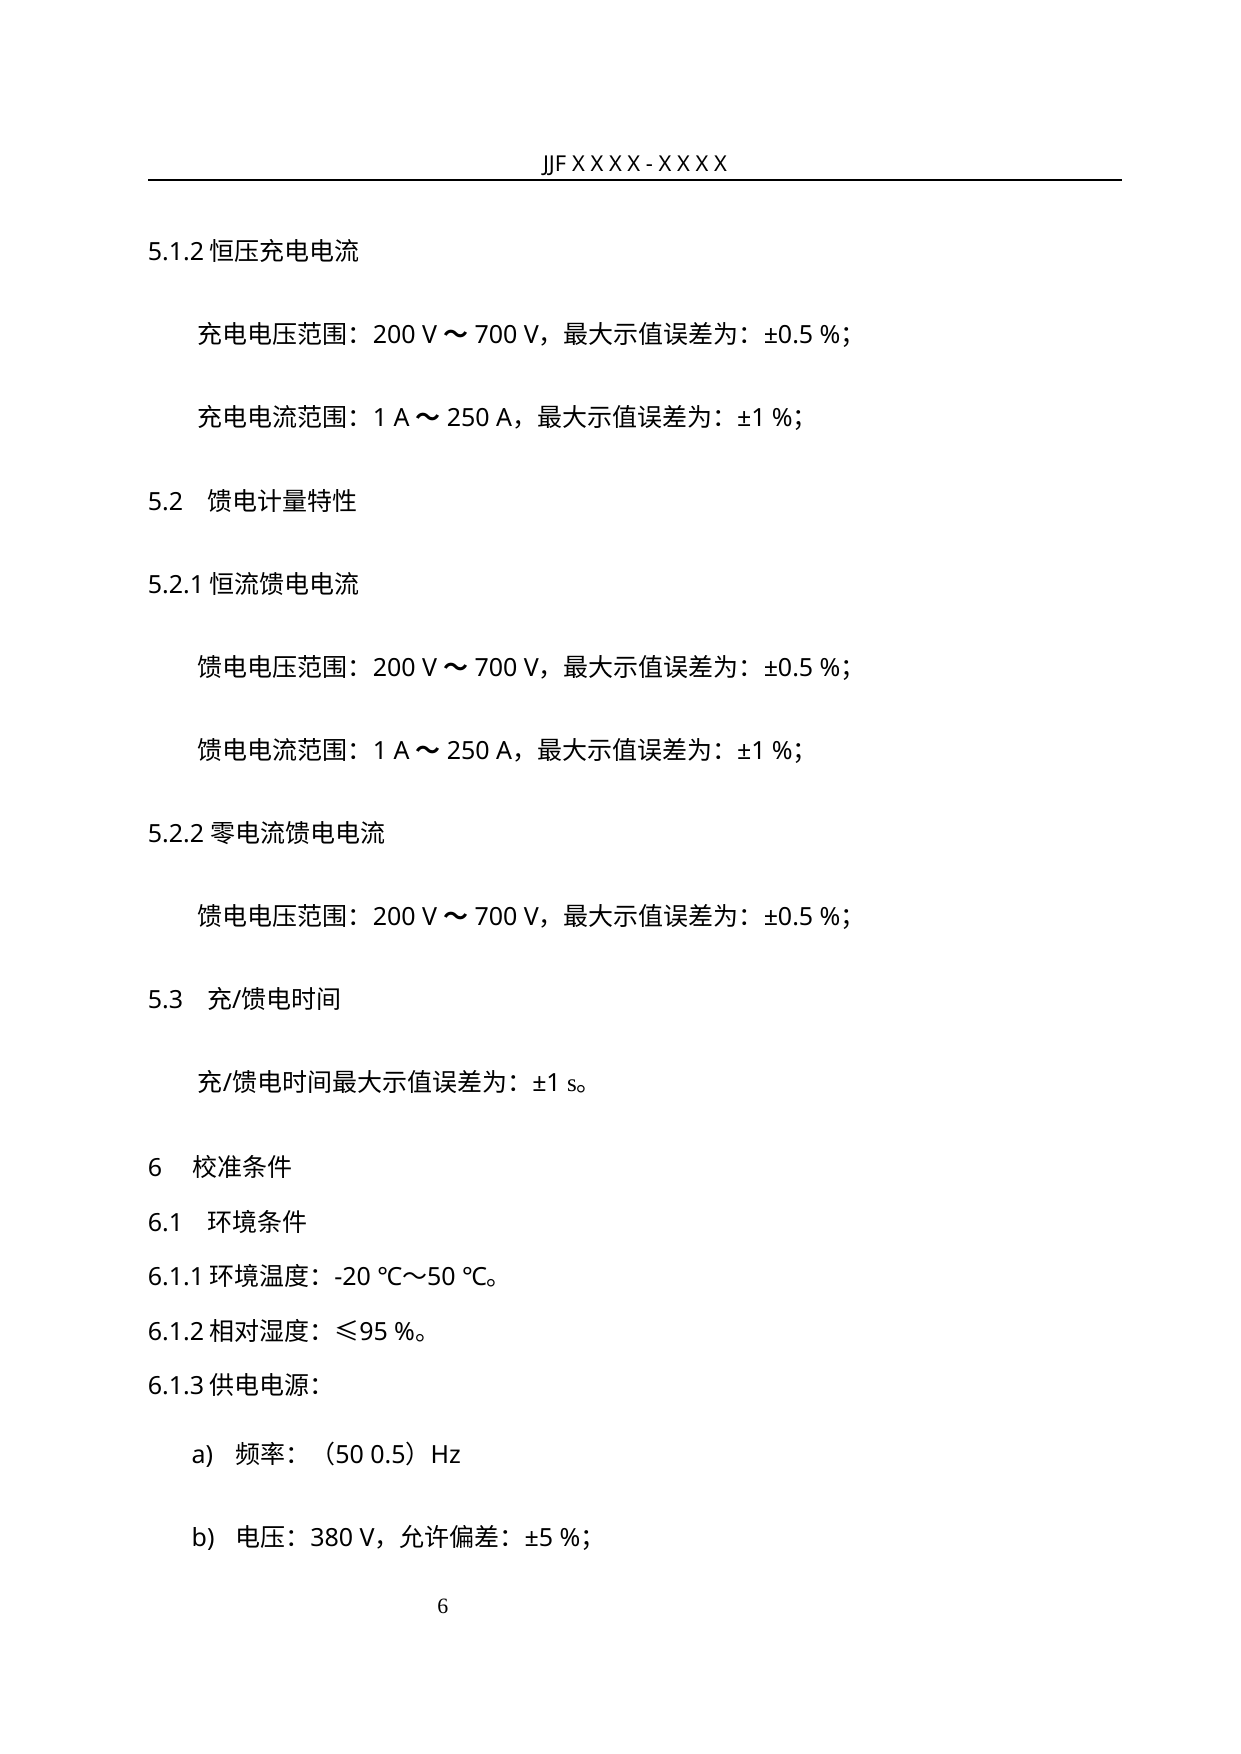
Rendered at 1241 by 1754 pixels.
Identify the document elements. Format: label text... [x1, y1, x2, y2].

text 馈电电流范围：1 A ～ 250 A，最大示值误差为：±1 %； [148, 716, 1122, 781]
subtitle 5.1.2恒压充电电流 [148, 217, 1122, 282]
subtitle 5.2.1恒流馈电电流 [148, 550, 1122, 615]
list 电压：380 V，允许偏差：±5 %； [191, 1503, 1122, 1568]
subtitle 充/馈电时间 [148, 965, 1122, 1030]
subtitle 环境条件 [148, 1202, 1122, 1238]
subtitle 6.1.1环境温度：-20 ℃～50 ℃。 [148, 1257, 1122, 1293]
subtitle 5.2.2 零电流馈电电流 [148, 799, 1122, 864]
list 频率：（50 0.5）Hz [191, 1420, 1122, 1485]
subtitle 6.1.2相对湿度：≤95 %。 [148, 1311, 1122, 1347]
text 馈电电压范围：200 V ～ 700 V，最大示值误差为：±0.5 %； [148, 882, 1122, 947]
text 充/馈电时间最大示值误差为：±1 s。 [148, 1048, 1122, 1113]
text 充电电流范围：1 A ～ 250 A，最大示值误差为：±1 %； [148, 383, 1122, 448]
subtitle 馈电计量特性 [148, 467, 1122, 532]
text 馈电电压范围：200 V ～ 700 V，最大示值误差为：±0.5 %； [148, 633, 1122, 698]
subtitle 校准条件 [148, 1148, 1122, 1184]
subtitle 6.1.3供电电源： [148, 1365, 1122, 1402]
text 充电电压范围：200 V ～ 700 V，最大示值误差为：±0.5 %； [148, 300, 1122, 365]
